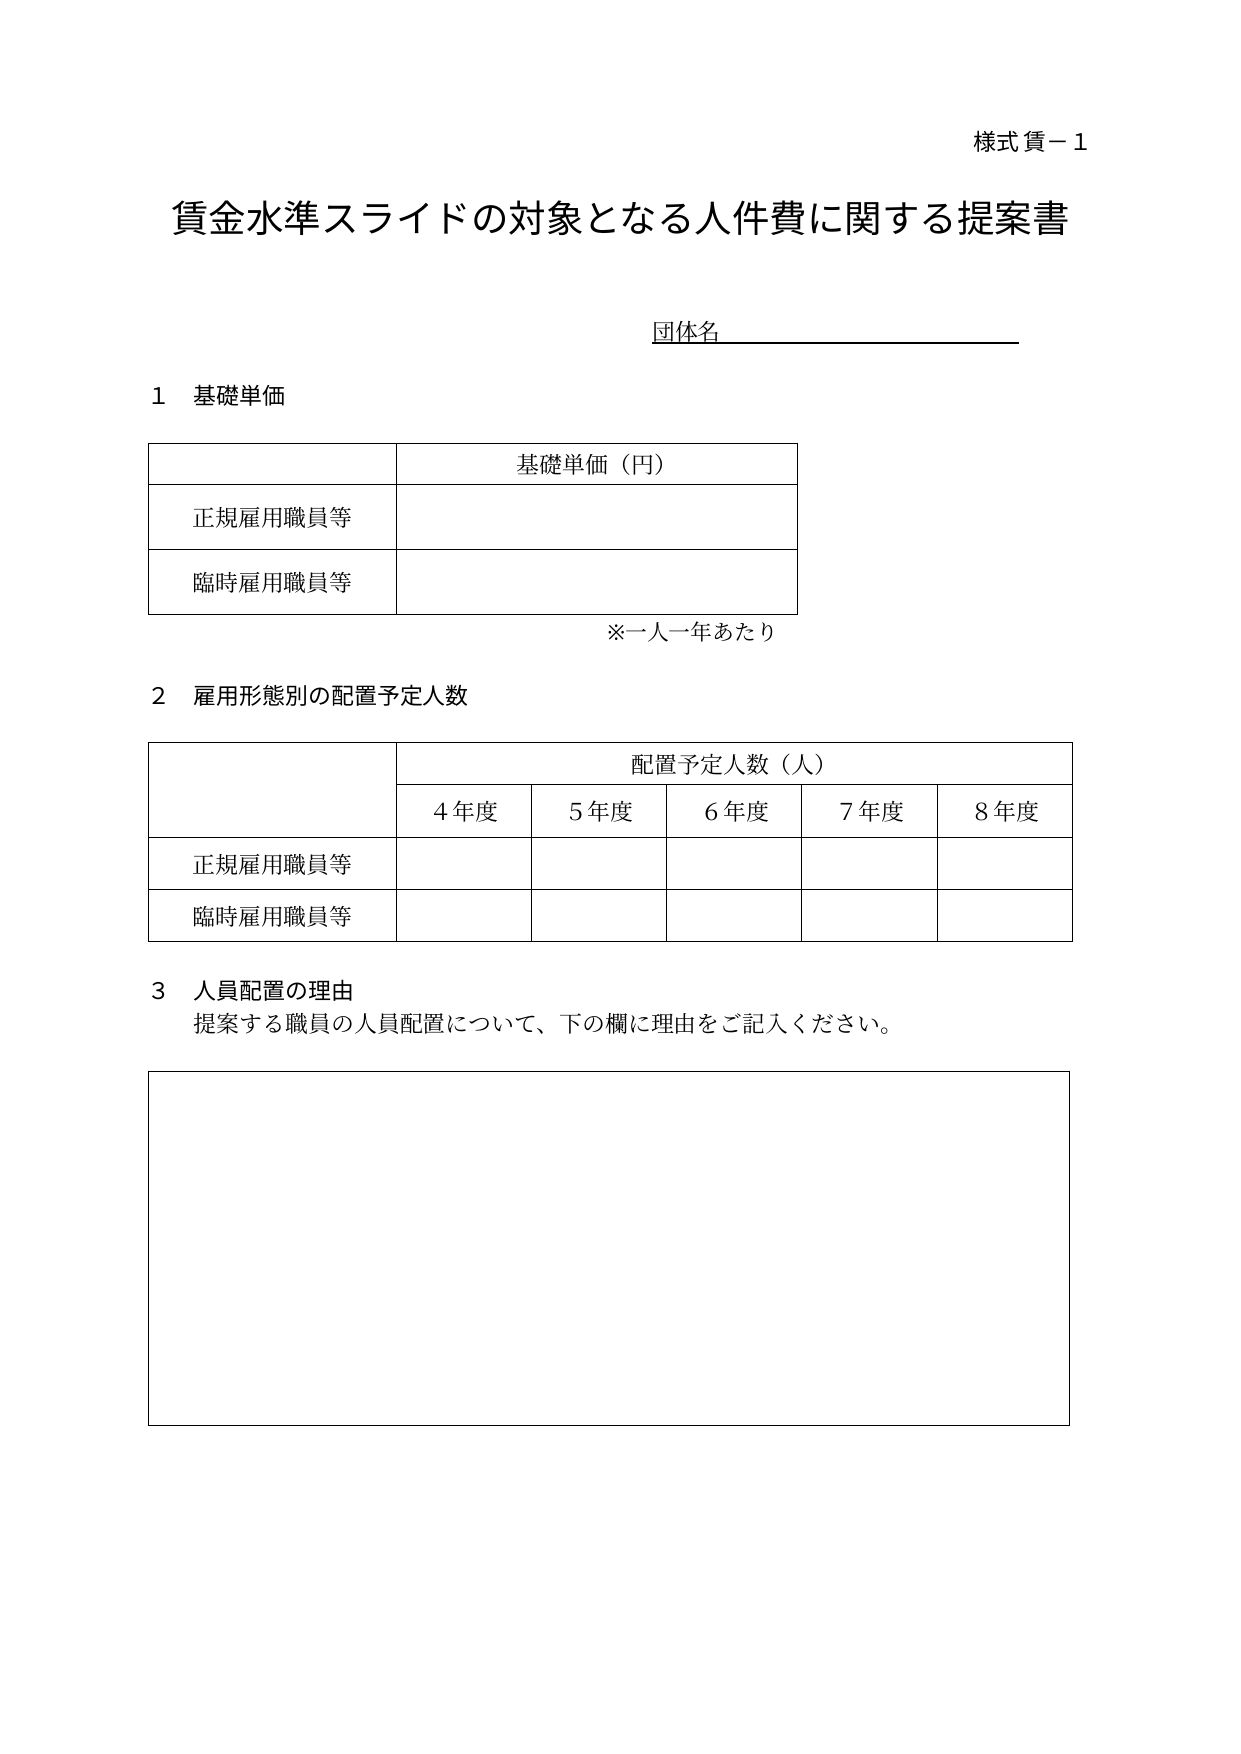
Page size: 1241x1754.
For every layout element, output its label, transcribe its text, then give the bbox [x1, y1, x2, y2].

text 様式 賃－１ [148, 124, 1092, 157]
table_cell [938, 838, 1072, 888]
table_header [149, 743, 396, 837]
table_cell 正規雇用職員等 [149, 485, 396, 549]
text ２ 雇用形態別の配置予定人数 [148, 678, 1092, 711]
table_cell ４年度 [397, 785, 531, 837]
text 団体名 [652, 314, 1092, 347]
table_cell [532, 890, 666, 941]
table_cell [667, 838, 801, 888]
table_header 基礎単価（円） [397, 444, 797, 484]
table_cell [938, 890, 1072, 941]
table_cell [397, 550, 797, 614]
table_cell [397, 890, 531, 941]
table_cell [802, 890, 937, 941]
text 提案する職員の人員配置について、下の欄に理由をご記入ください。 [148, 1006, 1092, 1039]
table_cell ５年度 [532, 785, 666, 837]
table_cell [397, 838, 531, 888]
table_header [149, 1072, 1069, 1425]
table_cell 臨時雇用職員等 [149, 890, 396, 941]
table_cell ７年度 [802, 785, 937, 837]
table_cell ８年度 [938, 785, 1072, 837]
table_cell 臨時雇用職員等 [149, 550, 396, 614]
table_header 配置予定人数（人） [397, 743, 1072, 783]
table_header [149, 444, 396, 484]
text ３ 人員配置の理由 [148, 973, 1092, 1006]
table_cell [397, 485, 797, 549]
table_cell ６年度 [667, 785, 801, 837]
table_cell 正規雇用職員等 [149, 838, 396, 888]
text 賃金水準スライドの対象となる人件費に関する提案書 [148, 188, 1092, 243]
table_cell [667, 890, 801, 941]
table_cell [802, 838, 937, 888]
table_cell [532, 838, 666, 888]
text ※一人一年あたり [148, 615, 1092, 646]
text １ 基礎単価 [148, 378, 1092, 411]
